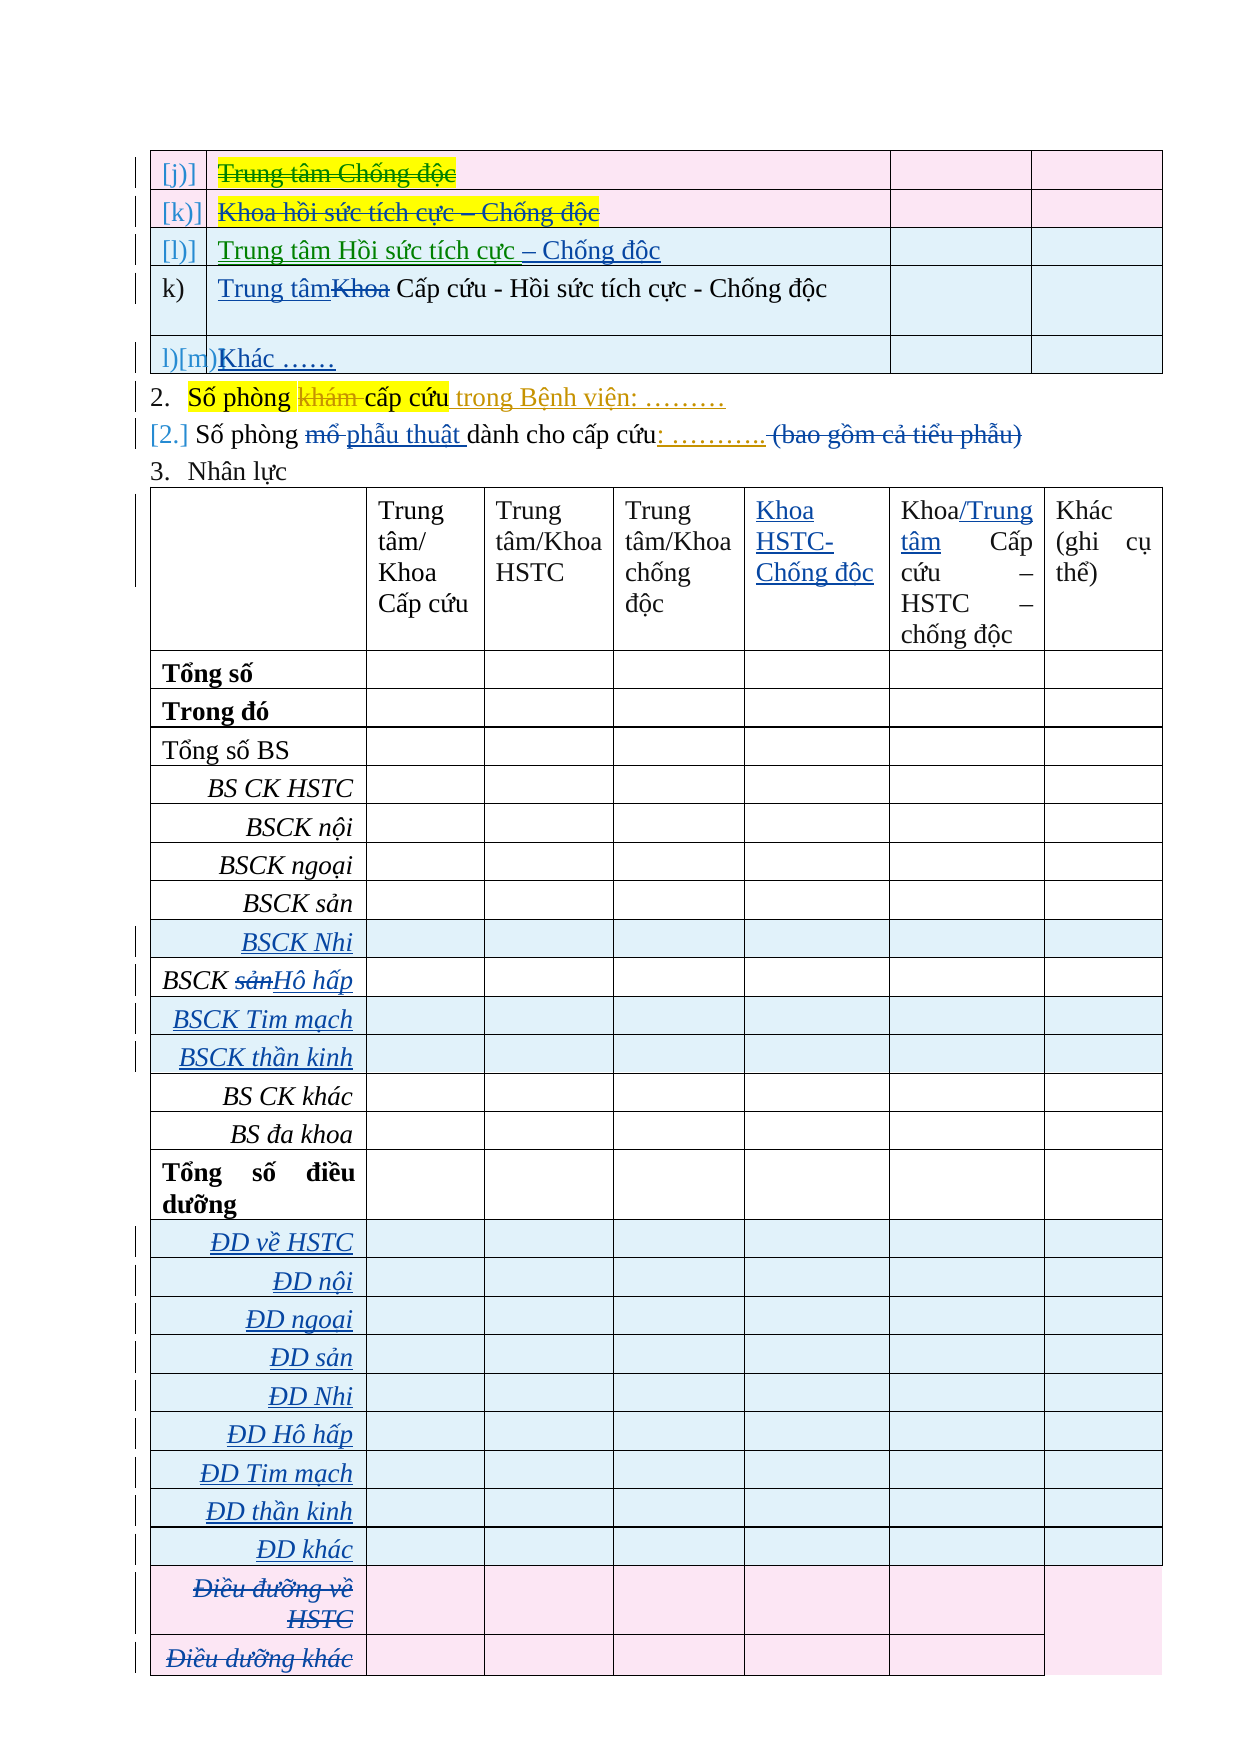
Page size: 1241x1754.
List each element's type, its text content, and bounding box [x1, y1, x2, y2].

table_cell [614, 881, 744, 919]
table_header [745, 488, 889, 649]
table_cell [485, 1150, 613, 1219]
table_cell [367, 881, 484, 919]
table_cell BSCK nội [151, 804, 366, 842]
table_cell [1045, 843, 1162, 880]
table_cell [614, 1112, 744, 1149]
table_cell BSCK sản [151, 881, 366, 919]
table_cell [890, 958, 1044, 996]
table_cell Tổng số BS [151, 728, 366, 765]
table_cell [367, 651, 484, 688]
table_header Khác (ghi cụ thể) [1045, 488, 1162, 649]
table_cell [367, 1074, 484, 1111]
table_cell [745, 1150, 889, 1219]
table_cell [890, 766, 1044, 803]
table_cell [367, 843, 484, 880]
table_cell [890, 728, 1044, 765]
table_cell [745, 689, 889, 726]
table_cell [367, 958, 484, 996]
table_cell [745, 804, 889, 842]
table_cell BSCK ngoại [151, 843, 366, 880]
table_cell [745, 881, 889, 919]
table_cell [745, 651, 889, 688]
table_cell [1045, 651, 1162, 688]
table_cell [1045, 1150, 1162, 1219]
table_cell [367, 766, 484, 803]
table_cell [1045, 1112, 1162, 1149]
table_header Trung tâm/Khoa HSTC [485, 488, 613, 649]
table_header Trung tâm/Khoa chống độc [614, 488, 744, 649]
table_cell [745, 766, 889, 803]
table_cell [1045, 881, 1162, 919]
table_cell [1045, 728, 1162, 765]
table_cell [745, 843, 889, 880]
table_cell [890, 651, 1044, 688]
table_cell [485, 958, 613, 996]
table_cell [485, 689, 613, 726]
table_cell [485, 1112, 613, 1149]
table_cell [745, 1112, 889, 1149]
table_cell [614, 728, 744, 765]
table_cell [890, 1150, 1044, 1219]
table_cell [890, 1074, 1044, 1111]
table_header Trung tâm/ Khoa Cấp cứu [367, 488, 484, 649]
table_cell [367, 1112, 484, 1149]
table_cell BS đa khoa [151, 1112, 366, 1149]
table_cell [1045, 804, 1162, 842]
table_cell [614, 651, 744, 688]
table_cell [485, 651, 613, 688]
table_cell [1045, 766, 1162, 803]
table_header Khoa Cấp cứu – HSTC – chống độc [890, 488, 1044, 649]
table_cell Trong đó [151, 689, 366, 726]
table_cell BS CK khác [151, 1074, 366, 1111]
table_cell [614, 804, 744, 842]
table_cell Tổng số [151, 651, 366, 688]
table_cell Tổng số điều dưỡng [151, 1150, 366, 1219]
table_cell [614, 958, 744, 996]
table_cell [614, 843, 744, 880]
table_cell [614, 1150, 744, 1219]
table_cell BS CK HSTC [151, 766, 366, 803]
table_cell [485, 804, 613, 842]
table_cell [890, 689, 1044, 726]
table_cell [485, 728, 613, 765]
table_cell [485, 766, 613, 803]
table_cell [890, 843, 1044, 880]
table_cell [614, 1074, 744, 1111]
table_cell [614, 689, 744, 726]
table_cell [485, 843, 613, 880]
list Nhân lực [150, 455, 1135, 487]
table_header [151, 488, 366, 649]
table_cell [745, 1074, 889, 1111]
table_cell [367, 804, 484, 842]
table_cell [890, 804, 1044, 842]
list Số phòng dành cho cấp cứu [150, 418, 1135, 449]
table_cell [367, 1150, 484, 1219]
table_cell [485, 881, 613, 919]
table_cell [890, 881, 1044, 919]
table_cell [890, 1112, 1044, 1149]
table_cell [745, 958, 889, 996]
table_cell [1045, 1074, 1162, 1111]
table_cell [367, 728, 484, 765]
list Số phòng cấp cứu [150, 381, 188, 412]
list Số phòng cấp cứu [449, 381, 1135, 412]
table_cell [614, 766, 744, 803]
table_cell BSCK [151, 958, 366, 996]
table_cell [367, 689, 484, 726]
table_cell [485, 1074, 613, 1111]
table_cell [745, 728, 889, 765]
table_cell [1045, 689, 1162, 726]
table_cell [1045, 958, 1162, 996]
